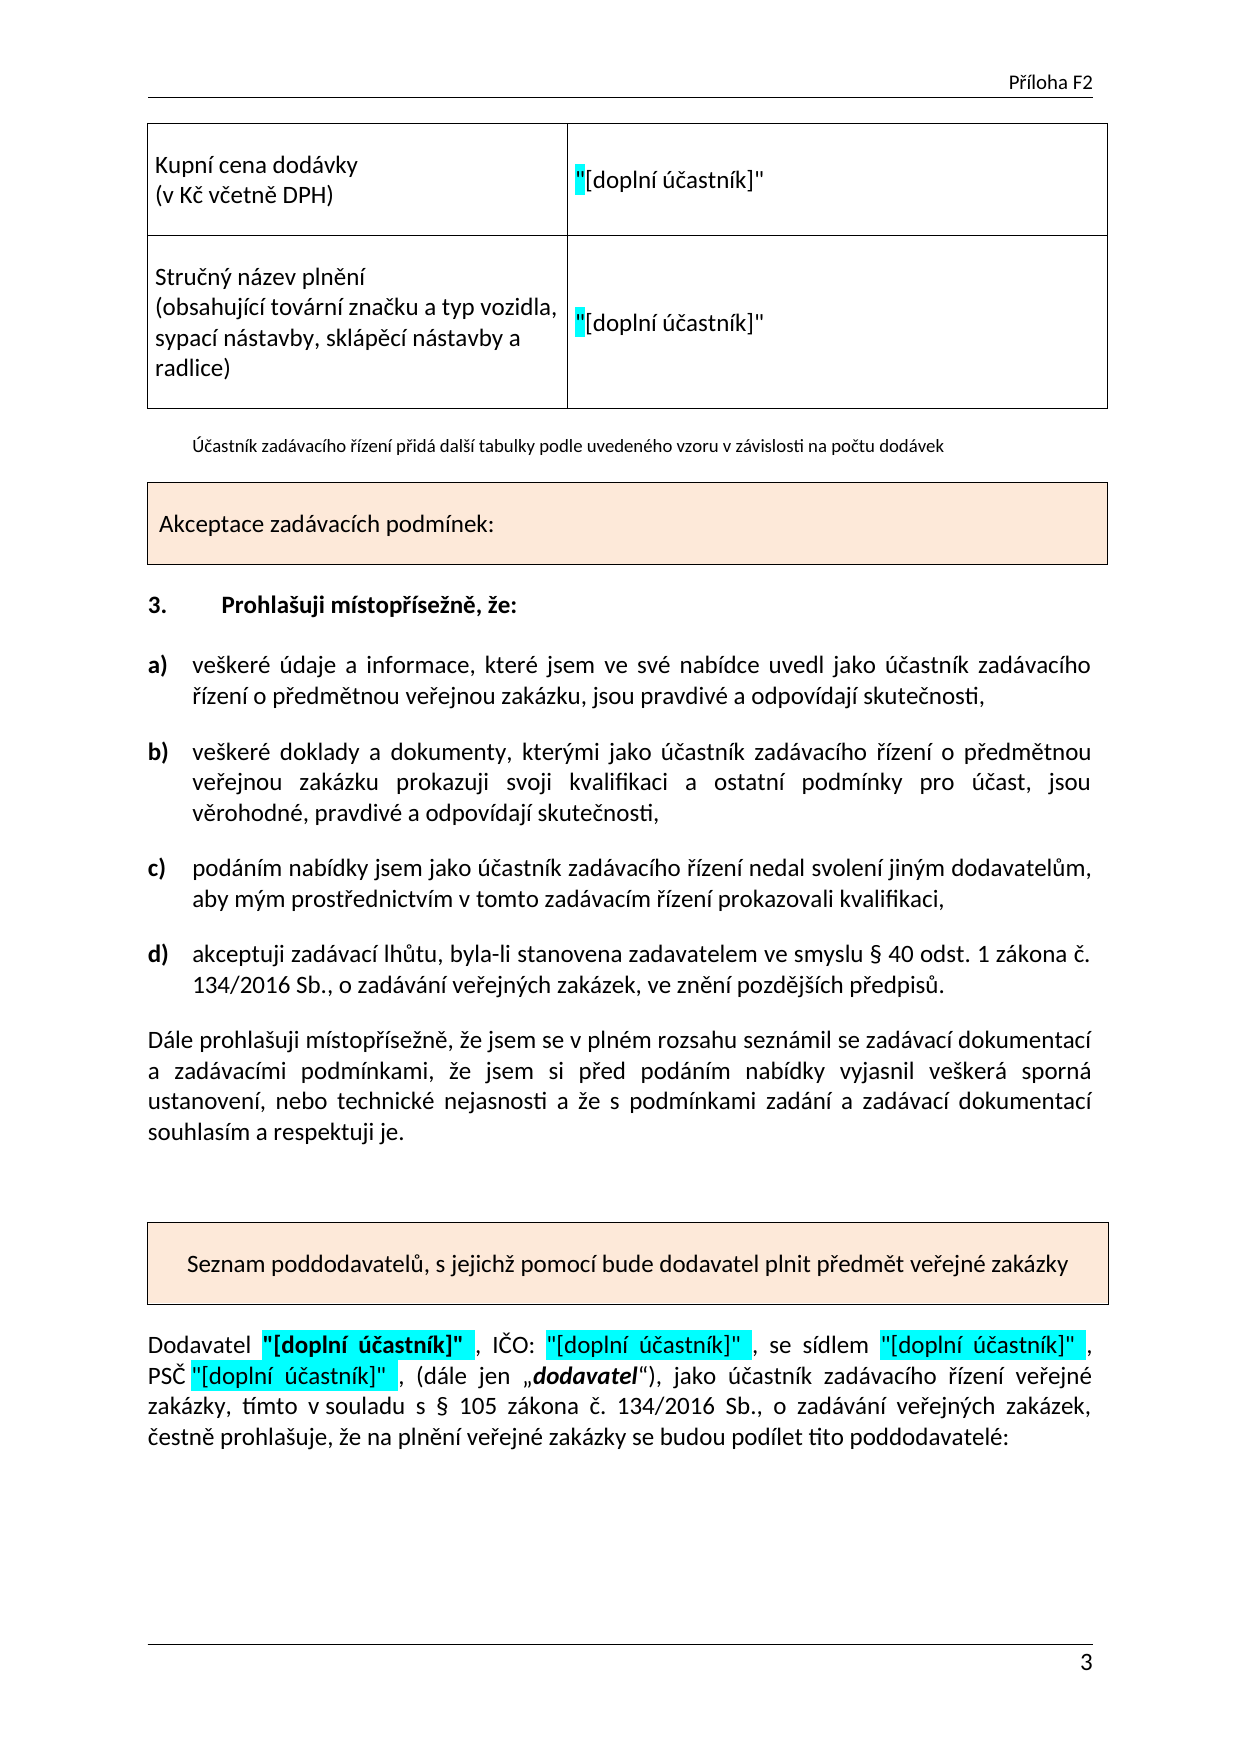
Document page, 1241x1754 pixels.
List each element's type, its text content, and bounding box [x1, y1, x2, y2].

table_cell [568, 236, 1107, 408]
list podáním nabídky jsem jako účastník zadávacího řízení nedal svolení jiným dodavatelům, aby mým prostřednictvím v tomto zadávacím řízení prokazovali kvalifikaci, [148, 852, 1093, 913]
table_cell Kupní cena dodávky (v Kč včetně DPH) [148, 124, 567, 235]
text Dodavatel , IČO: , se sídlem , PSČ , (dále jen „dodavatel“), jako účastník zadávacího řízení veřejné zakázky, tímto v souladu s § 105 zákona č. 134/2016 Sb., o zadávání veřejných zakázek, čestně prohlašuje, že na plnění veřejné zakázky se budou podílet tito poddodavatelé: [148, 1329, 1093, 1452]
table_cell Stručný název plnění (obsahující tovární značku a typ vozidla, sypací nástavby, sklápěcí nástavby a radlice) [148, 236, 567, 408]
list Prohlašuji místopřísežně, že: [148, 590, 1093, 620]
table_header Seznam poddodavatelů, s jejichž pomocí bude dodavatel plnit předmět veřejné zakázky [148, 1223, 1108, 1303]
table_cell [568, 124, 1107, 235]
text Dále prohlašuji místopřísežně, že jsem se v plném rozsahu seznámil se zadávací dokumentací a zadávacími podmínkami, že jsem si před podáním nabídky vyjasnil veškerá sporná ustanovení, nebo technické nejasnosti a že s podmínkami zadání a zadávací dokumentací souhlasím a respektuji je. [148, 1024, 1093, 1146]
list veškeré údaje a informace, které jsem ve své nabídce uvedl jako účastník zadávacího řízení o předmětnou veřejnou zakázku, jsou pravdivé a odpovídají skutečnosti, [148, 650, 1093, 711]
list akceptuji zadávací lhůtu, byla-li stanovena zadavatelem ve smyslu § 40 odst. 1 zákona č. 134/2016 Sb., o zadávání veřejných zakázek, ve znění pozdějších předpisů. [148, 938, 1093, 999]
list veškeré doklady a dokumenty, kterými jako účastník zadávacího řízení o předmětnou veřejnou zakázku prokazuji svoji kvalifikaci a ostatní podmínky pro účast, jsou věrohodné, pravdivé a odpovídají skutečnosti, [148, 736, 1093, 827]
list Účastník zadávacího řízení přidá další tabulky podle uvedeného vzoru v závislosti na počtu dodávek [192, 434, 1122, 457]
table_header Akceptace zadávacích podmínek: [148, 483, 1107, 564]
